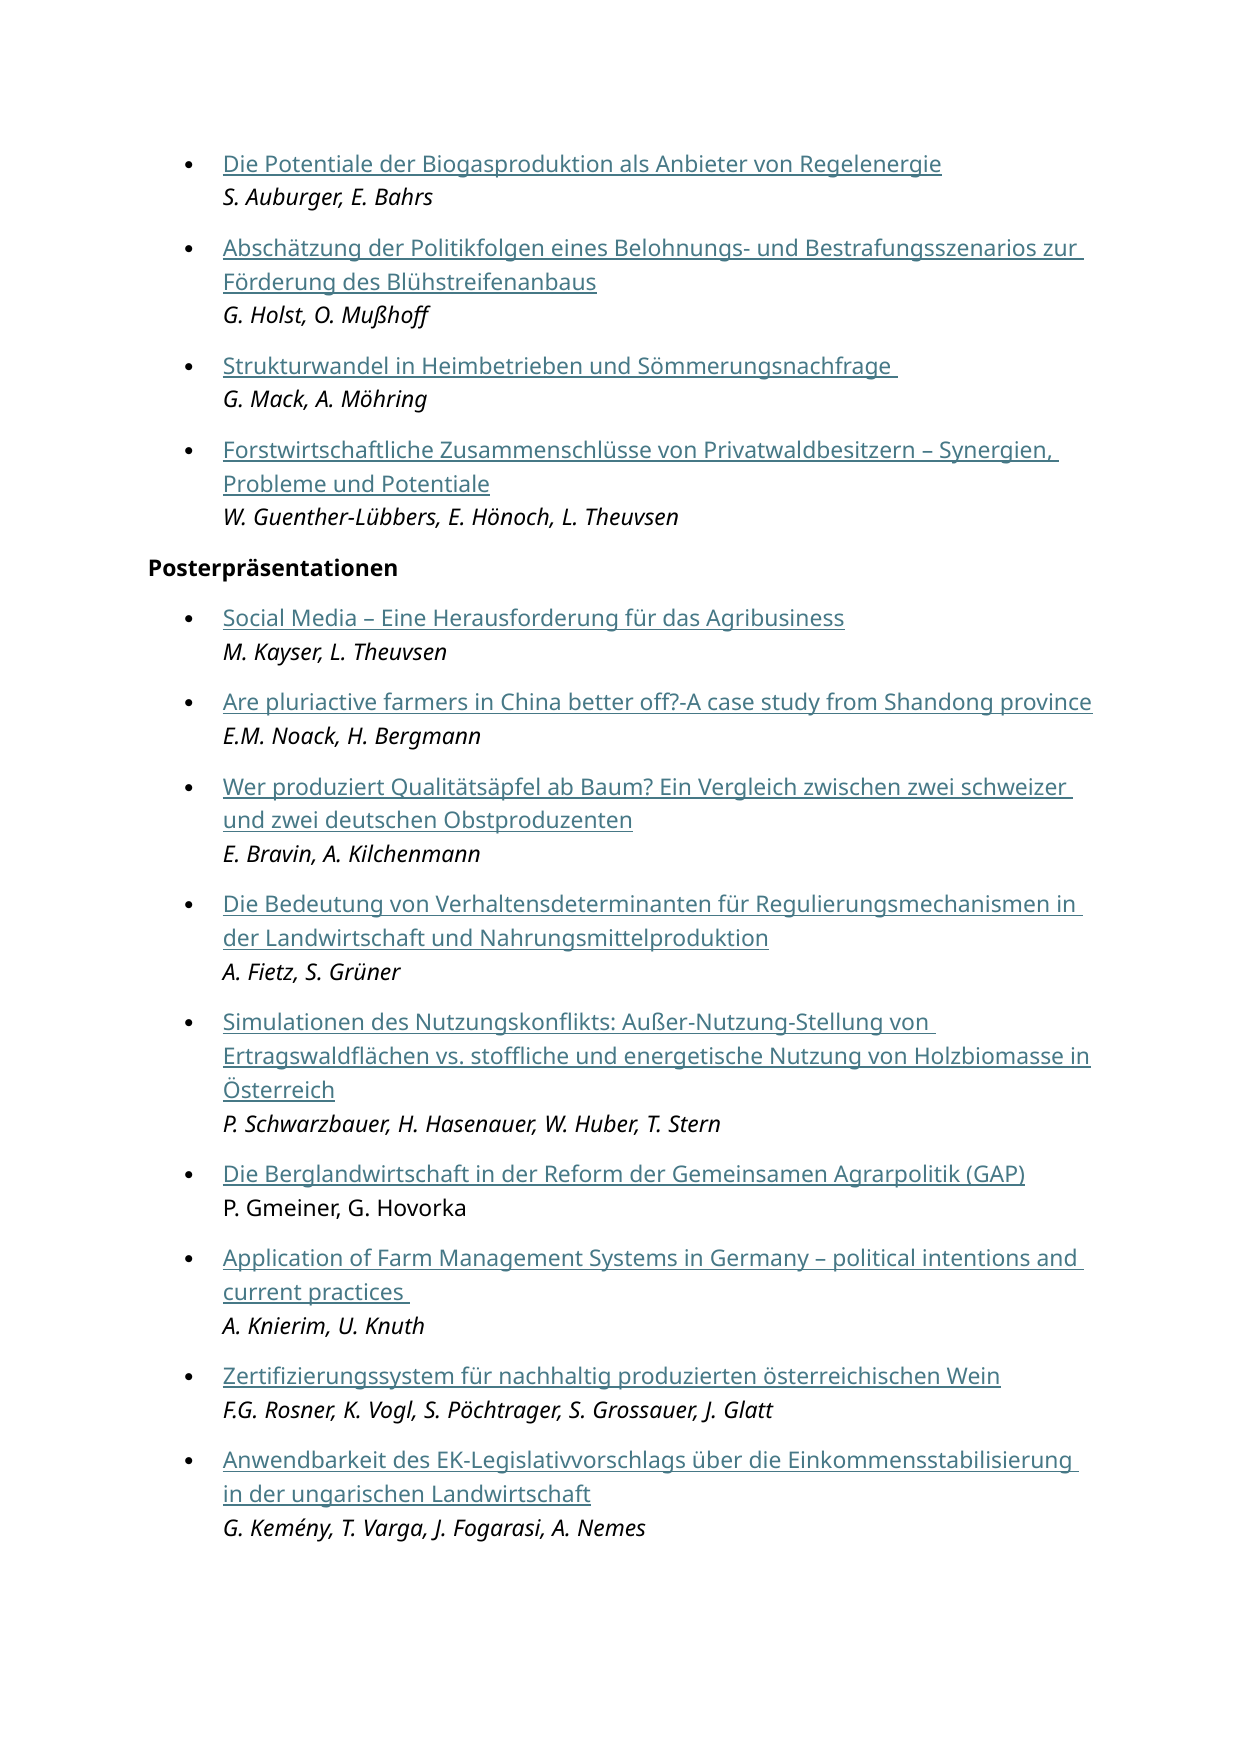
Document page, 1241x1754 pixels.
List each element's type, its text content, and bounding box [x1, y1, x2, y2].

list Are pluriactive farmers in China better off?-A case study from Shandong province E.M. Noack, H. Bergmann [185, 686, 1093, 751]
list Strukturwandel in Heimbetrieben und Sömmerungsnachfrage G. Mack, A. Möhring [185, 350, 1093, 415]
list Die Berglandwirtschaft in der Reform der Gemeinsamen Agrarpolitik (GAP) P. Gmeiner, G. Hovorka [185, 1158, 1093, 1223]
list Die Potentiale der Biogasproduktion als Anbieter von Regelenergie S. Auburger, E. Bahrs [185, 148, 1093, 213]
list Forstwirtschaftliche Zusammenschlüsse von Privatwaldbesitzern – Synergien, Probleme und Potentiale W. Guenther-Lübbers, E. Hönoch, L. Theuvsen [185, 434, 1093, 533]
text Posterpräsentationen [148, 552, 1093, 583]
list Die Bedeutung von Verhaltensdeterminanten für Regulierungsmechanismen in der Landwirtschaft und Nahrungsmittelproduktion A. Fietz, S. Grüner [185, 888, 1093, 987]
list Application of Farm Management Systems in Germany – political intentions and current practices A. Knierim, U. Knuth [185, 1242, 1093, 1341]
list Abschätzung der Politikfolgen eines Belohnungs- und Bestrafungsszenarios zur Förderung des Blühstreifenanbaus G. Holst, O. Mußhoff [185, 232, 1093, 331]
list Social Media – Eine Herausforderung für das Agribusiness M. Kayser, L. Theuvsen [185, 602, 1093, 667]
list Wer produziert Qualitätsäpfel ab Baum? Ein Vergleich zwischen zwei schweizer und zwei deutschen Obstproduzenten E. Bravin, A. Kilchenmann [185, 771, 1093, 869]
list Simulationen des Nutzungskonflikts: Außer-Nutzung-Stellung von Ertragswaldflächen vs. stoffliche und energetische Nutzung von Holzbiomasse in Österreich P. Schwarzbauer, H. Hasenauer, W. Huber, T. Stern [185, 1006, 1093, 1139]
list Zertifizierungssystem für nachhaltig produzierten österreichischen Wein F.G. Rosner, K. Vogl, S. Pöchtrager, S. Grossauer, J. Glatt [185, 1360, 1093, 1425]
list Anwendbarkeit des EK-Legislativvorschlags über die Einkommensstabilisierung in der ungarischen Landwirtschaft G. Kemény, T. Varga, J. Fogarasi, A. Nemes [185, 1444, 1093, 1543]
